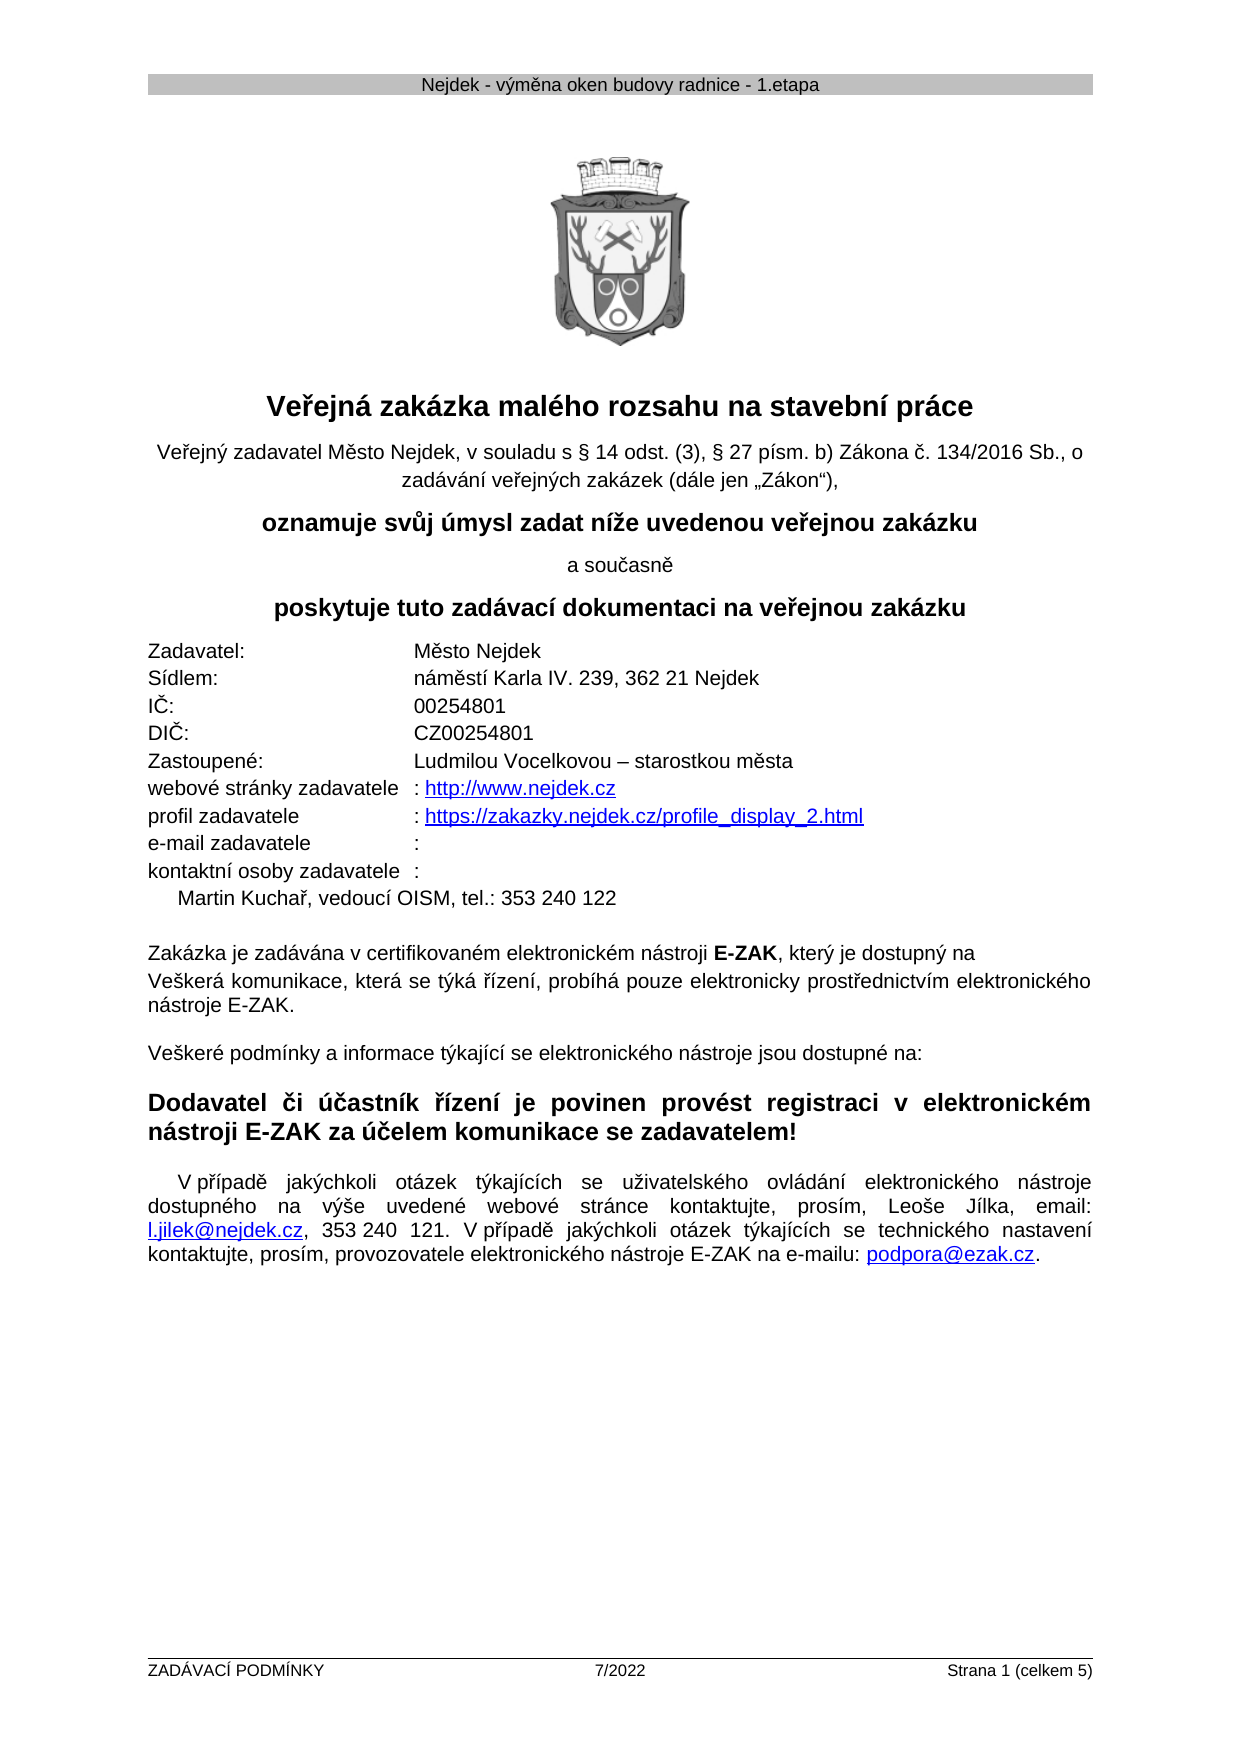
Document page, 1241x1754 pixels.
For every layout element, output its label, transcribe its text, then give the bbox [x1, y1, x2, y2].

text Sídlem: náměstí Karla IV. 239, 362 21 Nejdek [148, 666, 1093, 690]
text e-mail zadavatele : [148, 831, 1093, 855]
text Veškeré podmínky a informace týkající se elektronického nástroje jsou dostupné na: [148, 1040, 1093, 1064]
text V případě jakýchkoli otázek týkajících se uživatelského ovládání elektronického nástroje dostupného na výše uvedené webové stránce kontaktujte, prosím, Leoše Jílka, email: l.jilek@nejdek.cz, 353 240 121. V případě jakýchkoli otázek týkajících se technického nastavení kontaktujte, prosím, provozovatele elektronického nástroje E-ZAK na e-mailu: podpora@ezak.cz. [148, 1170, 1093, 1266]
text Veřejný zadavatel Město Nejdek, v souladu s § 14 odst. (3), § 27 písm. b) Zákona č. 134/2016 Sb., o zadávání veřejných zakázek (dále jen „Zákon“), [148, 440, 1093, 491]
text webové stránky zadavatele : http://www.nejdek.cz [148, 776, 1093, 800]
text oznamuje svůj úmysl zadat níže uvedenou veřejnou zakázku [148, 507, 1093, 536]
text Martin Kuchař, vedoucí OISM, tel.: 353 240 122 [148, 886, 1093, 910]
text profil zadavatele : https://zakazky.nejdek.cz/profile_display_2.html [148, 803, 1093, 827]
text Veškerá komunikace, která se týká řízení, probíhá pouze elektronicky prostřednictvím elektronického nástroje E-ZAK. [148, 968, 1093, 1016]
picture [550, 157, 690, 346]
text DIČ: CZ00254801 [148, 721, 1093, 745]
text poskytuje tuto zadávací dokumentaci na veřejnou zakázku [148, 593, 1093, 622]
text Zastoupené: Ludmilou Vocelkovou – starostkou města [148, 748, 1093, 772]
text Dodavatel či účastník řízení je povinen provést registraci v elektronickém nástroji E-ZAK za účelem komunikace se zadavatelem! [148, 1088, 1093, 1146]
text Veřejná zakázka malého rozsahu na stavební práce [148, 389, 1093, 422]
text IČ: 00254801 [148, 693, 1093, 717]
text Zakázka je zadávána v certifikovaném elektronickém nástroji E-ZAK, který je dostupný na [148, 941, 1093, 965]
text a současně [148, 553, 1093, 577]
text Zadavatel: Město Nejdek [148, 638, 1093, 662]
text kontaktní osoby zadavatele : [148, 858, 1093, 882]
